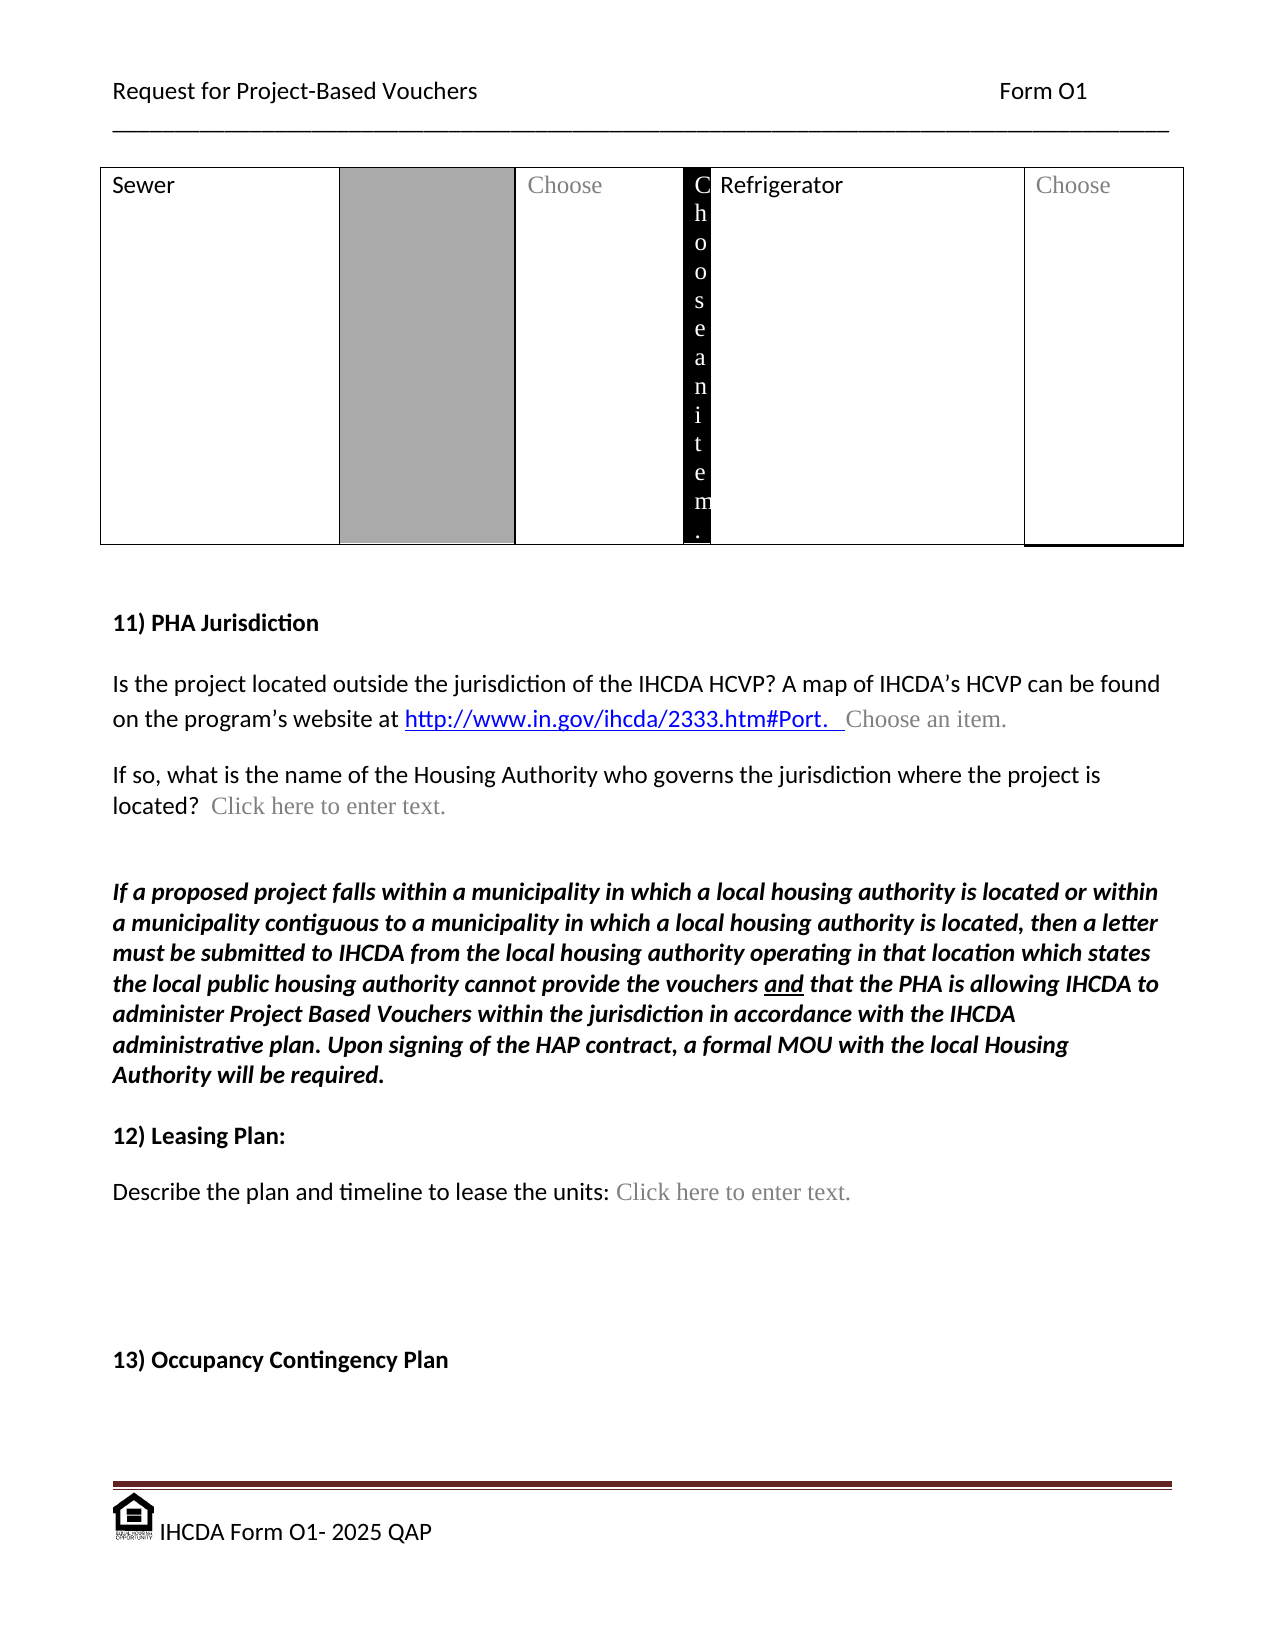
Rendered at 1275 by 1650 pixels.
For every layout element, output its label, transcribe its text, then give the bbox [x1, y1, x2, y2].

text 12) Leasing Plan: [112, 1121, 1172, 1151]
table_cell [340, 168, 514, 543]
table_cell [684, 168, 710, 543]
text 13) Occupancy Contingency Plan [112, 1344, 1172, 1374]
text If so, what is the name of the Housing Authority who governs the jurisdiction where the project is located? [112, 759, 1172, 821]
table_cell Refrigerator [711, 168, 1024, 543]
text Describe the plan and timeline to lease the units: [112, 1176, 1172, 1207]
text Is the project located outside the jurisdiction of the IHCDA HCVP? A map of IHCDA’s HCVP can be found on the program’s website at http://www.in.gov/ihcda/2333.htm#Port. [112, 669, 1172, 734]
text If a proposed project falls within a municipality in which a local housing authority is located or within a municipality contiguous to a municipality in which a local housing authority is located, then a letter must be submitted to IHCDA from the local housing authority operating in that location which states the local public housing authority cannot provide the vouchers and that the PHA is allowing IHCDA to administer Project Based Vouchers within the jurisdiction in accordance with the IHCDA administrative plan. Upon signing of the HAP contract, a formal MOU with the local Housing Authority will be required. [112, 876, 1172, 1090]
picture [112, 1492, 154, 1540]
table_cell Sewer [101, 168, 339, 543]
text 11) PHA Jurisdiction [112, 608, 1172, 638]
table_cell [1025, 168, 1183, 543]
